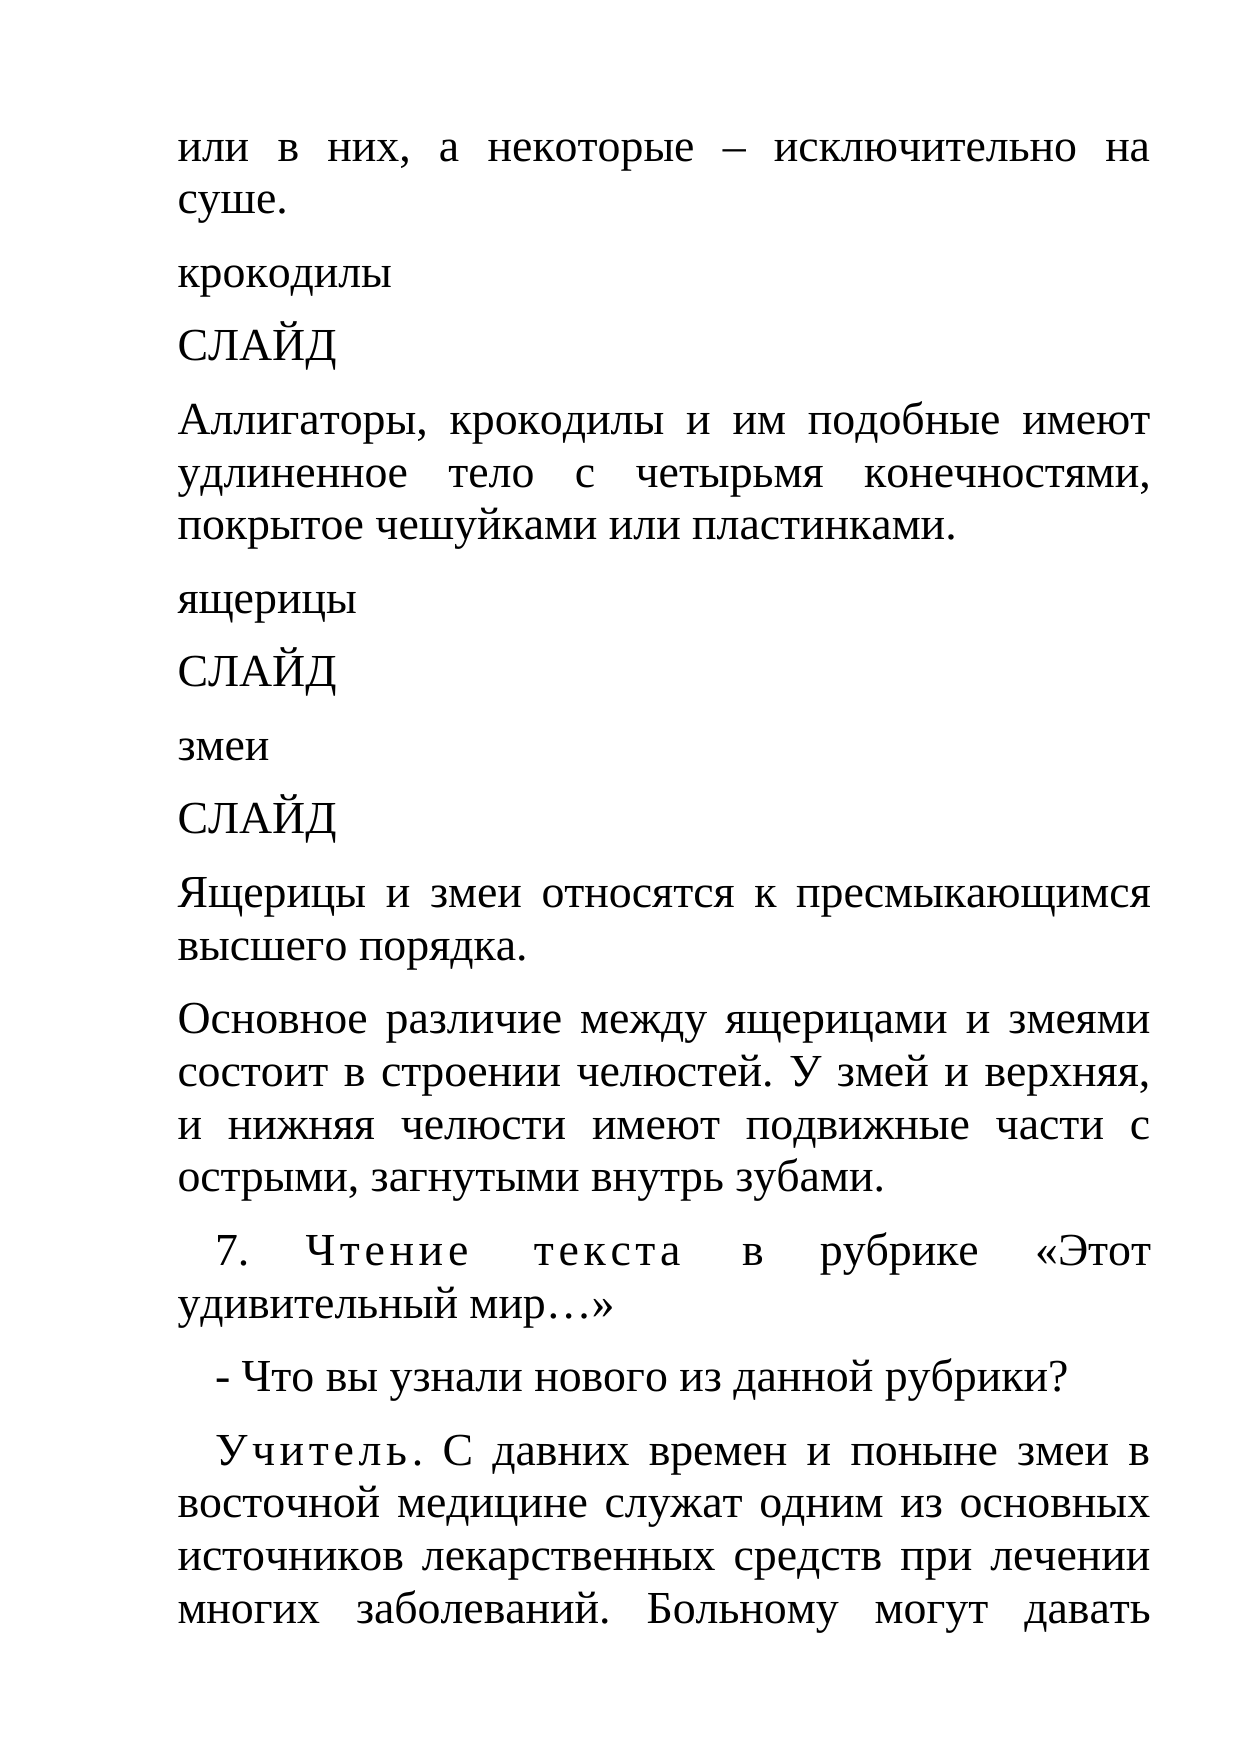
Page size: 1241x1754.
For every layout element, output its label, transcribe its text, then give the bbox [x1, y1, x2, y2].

text змеи [177, 717, 1152, 770]
text СЛАЙД [177, 644, 1152, 697]
text - Что вы узнали нового из данной рубрики? [177, 1349, 1152, 1401]
text 7. Чтение текста в рубрике «Этот удивительный мир…» [177, 1222, 1152, 1328]
text Основное различие между ящерицами и змеями состоит в строении челюстей. У змей и верхняя, и нижняя челюсти имеют подвижные части с острыми, загнутыми внутрь зубами. [177, 991, 1152, 1202]
text Ящерицы и змеи относятся к пресмыкающимся высшего порядка. [177, 864, 1152, 970]
text СЛАЙД [177, 318, 1152, 371]
text крокодилы [177, 244, 1152, 297]
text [177, 118, 1152, 223]
text ящерицы [177, 570, 1152, 623]
text СЛАЙД [177, 791, 1152, 844]
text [177, 1422, 1152, 1633]
text Аллигаторы, крокодилы и им подобные имеют удлиненное тело с четырьмя конечностями, покрытое чешуйками или пластинками. [177, 391, 1152, 549]
